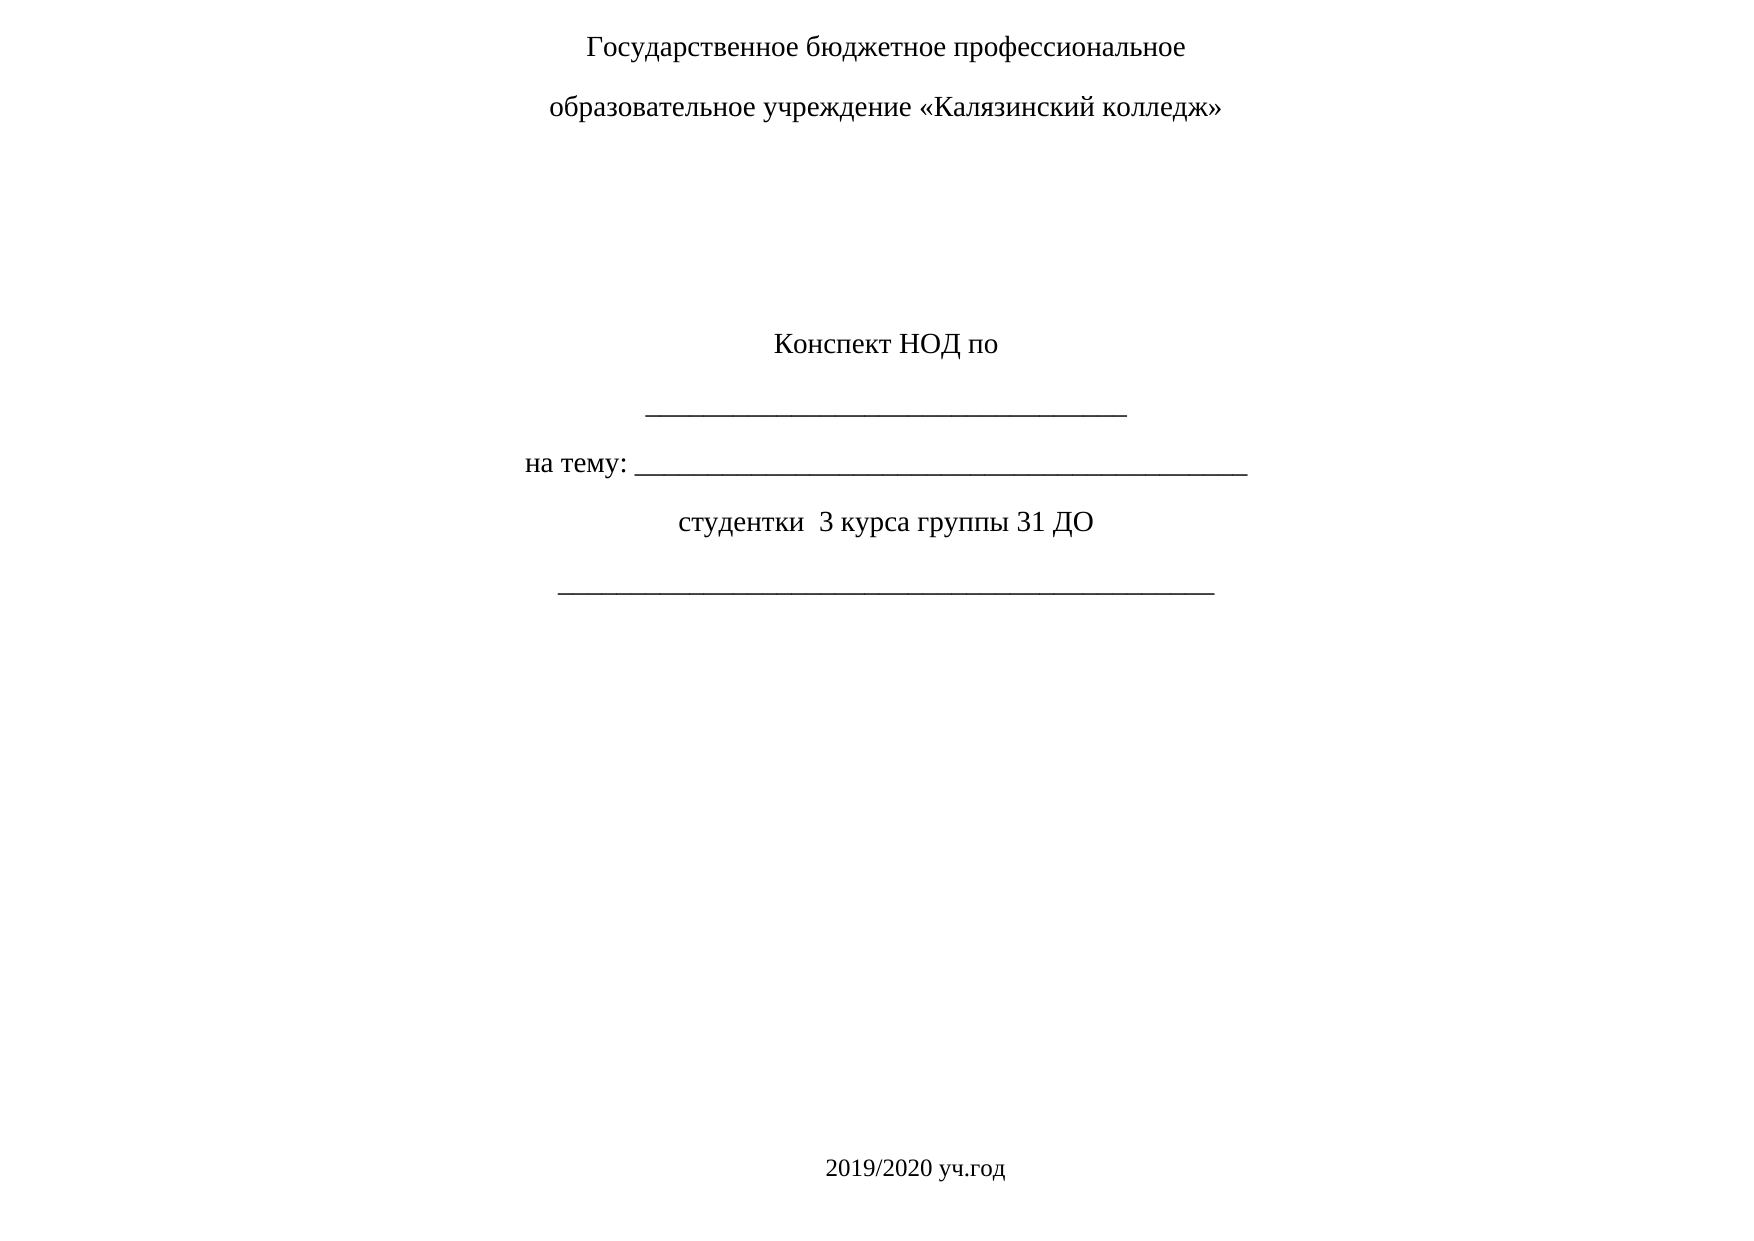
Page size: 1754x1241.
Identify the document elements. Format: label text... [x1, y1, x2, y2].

text на тему: __________________________________________ [103, 445, 1668, 479]
text _____________________________________________ [103, 564, 1668, 597]
text студентки 3 курса группы 31 ДО [103, 504, 1668, 538]
text Конспект НОД по [103, 326, 1668, 360]
text Государственное бюджетное профессиональное [103, 29, 1668, 63]
text 2019/2020 уч.год [103, 1153, 1668, 1182]
text образовательное учреждение «Калязинский колледж» [103, 89, 1668, 122]
text _________________________________ [103, 386, 1668, 419]
